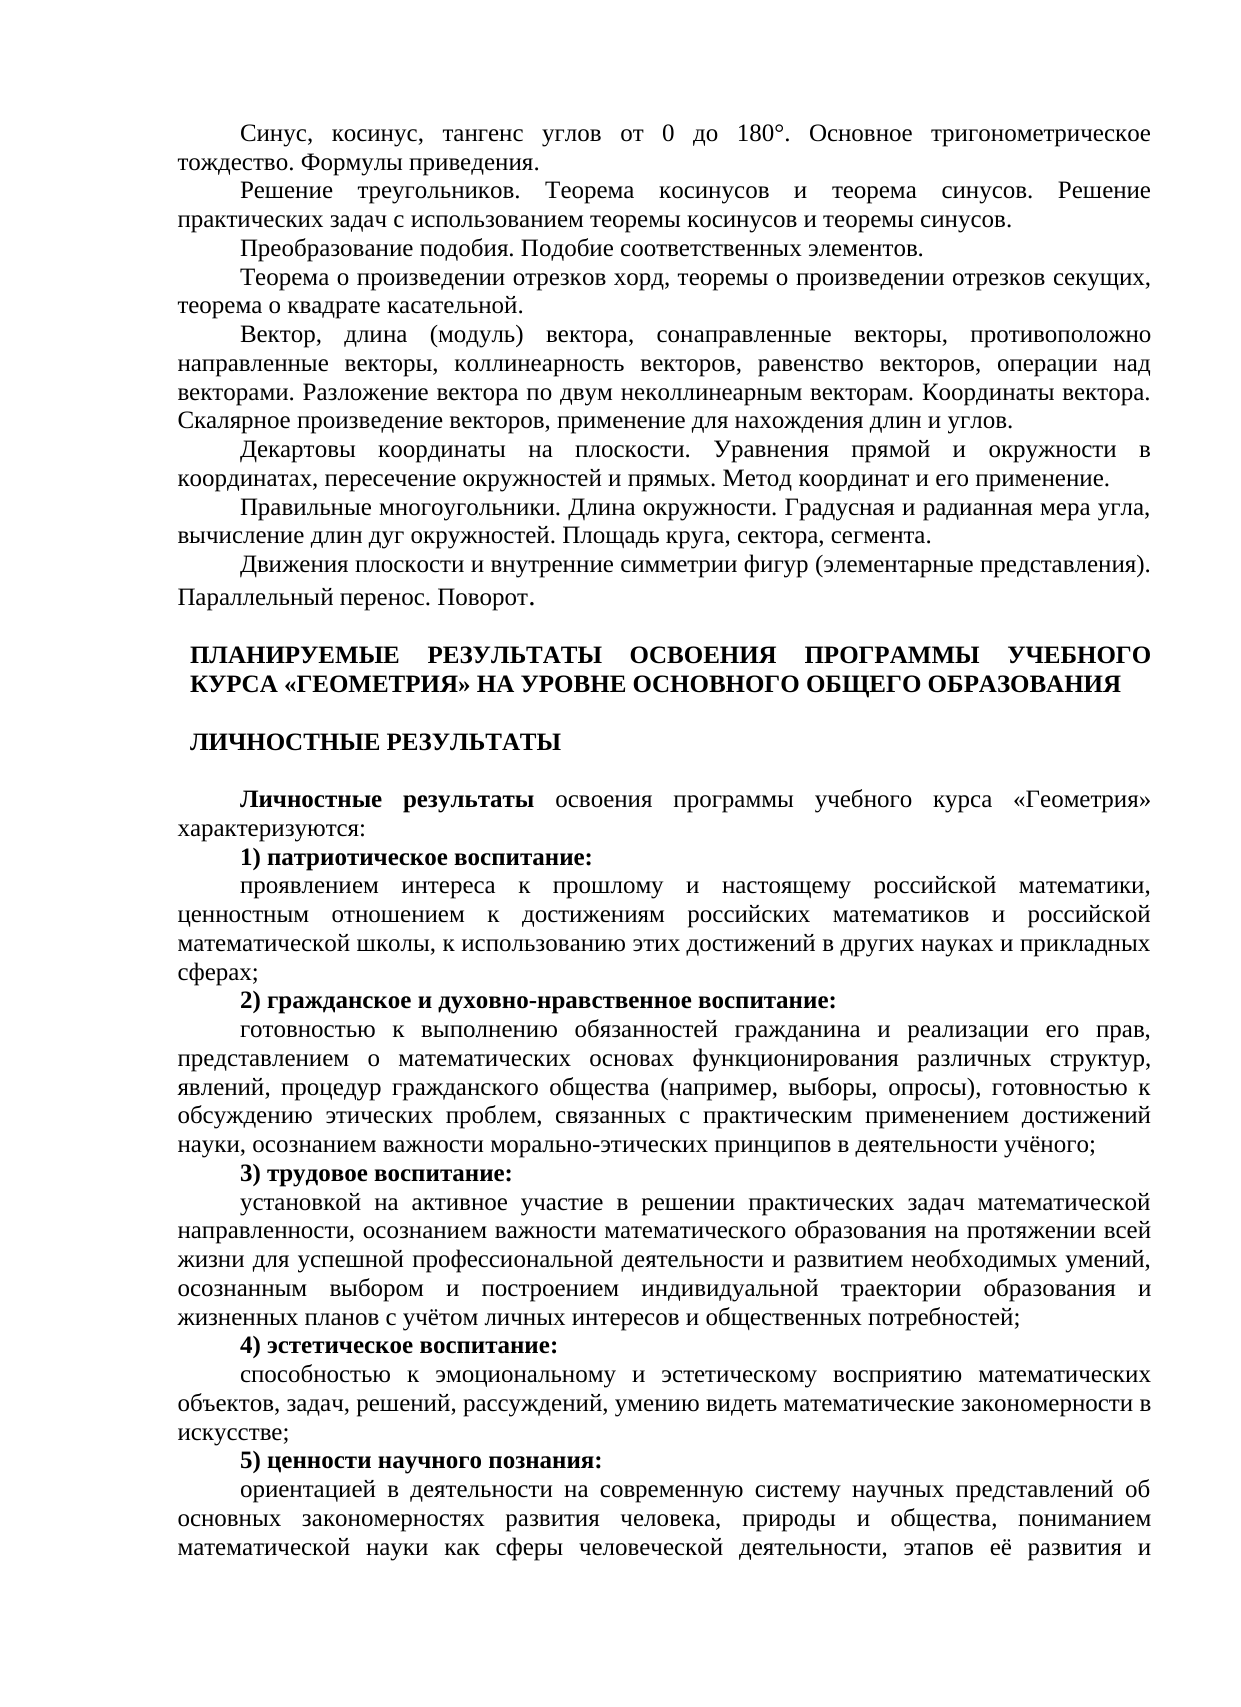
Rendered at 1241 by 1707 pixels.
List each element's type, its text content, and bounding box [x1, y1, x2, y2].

text Личностные результаты освоения программы учебного курса «Геометрия» характеризуются: [177, 784, 1152, 842]
text готовностью к выполнению обязанностей гражданина и реализации его прав, представлением о математических основах функционирования различных структур, явлений, процедур гражданского общества (например, выборы, опросы), готовностью к обсуждению этических проблем, связанных с практическим применением достижений науки, осознанием важности морально-этических принципов в деятельности учёного; [177, 1014, 1152, 1158]
text способностью к эмоциональному и эстетическому восприятию математических объектов, задач, решений, рассуждений, умению видеть математические закономерности в искусстве; [177, 1359, 1152, 1445]
text Вектор, длина (модуль) вектора, сонаправленные векторы, противоположно направленные векторы, коллинеарность векторов, равенство векторов, операции над векторами. Разложение вектора по двум неколлинеарным векторам. Координаты вектора. Скалярное произведение векторов, применение для нахождения длин и углов. [177, 319, 1152, 434]
text ПЛАНИРУЕМЫЕ РЕЗУЛЬТАТЫ ОСВОЕНИЯ ПРОГРАММЫ УЧЕБНОГО КУРСА «ГЕОМЕТРИЯ» НА УРОВНЕ ОСНОВНОГО ОБЩЕГО ОБРАЗОВАНИЯ [190, 640, 1152, 698]
text Преобразование подобия. Подобие соответственных элементов. [177, 233, 1152, 262]
text Декартовы координаты на плоскости. Уравнения прямой и окружности в координатах, пересечение окружностей и прямых. Метод координат и его применение. [177, 434, 1152, 492]
text 2) гражданское и духовно-нравственное воспитание: [177, 985, 1152, 1014]
text Решение треугольников. Теорема косинусов и теорема синусов. Решение практических задач с использованием теоремы косинусов и теоремы синусов. [177, 176, 1152, 233]
text 3) трудовое воспитание: [177, 1158, 1152, 1187]
text установкой на активное участие в решении практических задач математической направленности, осознанием важности математического образования на протяжении всей жизни для успешной профессиональной деятельности и развитием необходимых умений, осознанным выбором и построением индивидуальной траектории образования и жизненных планов с учётом личных интересов и общественных потребностей; [177, 1187, 1152, 1330]
text Правильные многоугольники. Длина окружности. Градусная и радианная мера угла, вычисление длин дуг окружностей. Площадь круга, сектора, сегмента. [177, 492, 1152, 549]
text ЛИЧНОСТНЫЕ РЕЗУЛЬТАТЫ [190, 727, 1152, 755]
text 5) ценности научного познания: [177, 1445, 1152, 1474]
text 4) эстетическое воспитание: [177, 1330, 1152, 1359]
text Движения плоскости и внутренние симметрии фигур (элементарные представления). Параллельный перенос. Поворот. [177, 549, 1152, 612]
text 1) патриотическое воспитание: [177, 842, 1152, 870]
text проявлением интереса к прошлому и настоящему российской математики, ценностным отношением к достижениям российских математиков и российской математической школы, к использованию этих достижений в других науках и прикладных сферах; [177, 870, 1152, 985]
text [177, 1474, 1152, 1560]
text Теорема о произведении отрезков хорд, теоремы о произведении отрезков секущих, теорема о квадрате касательной. [177, 262, 1152, 319]
text Синус, косинус, тангенс углов от 0 до 180°. Основное тригонометрическое тождество. Формулы приведения. [177, 118, 1152, 176]
